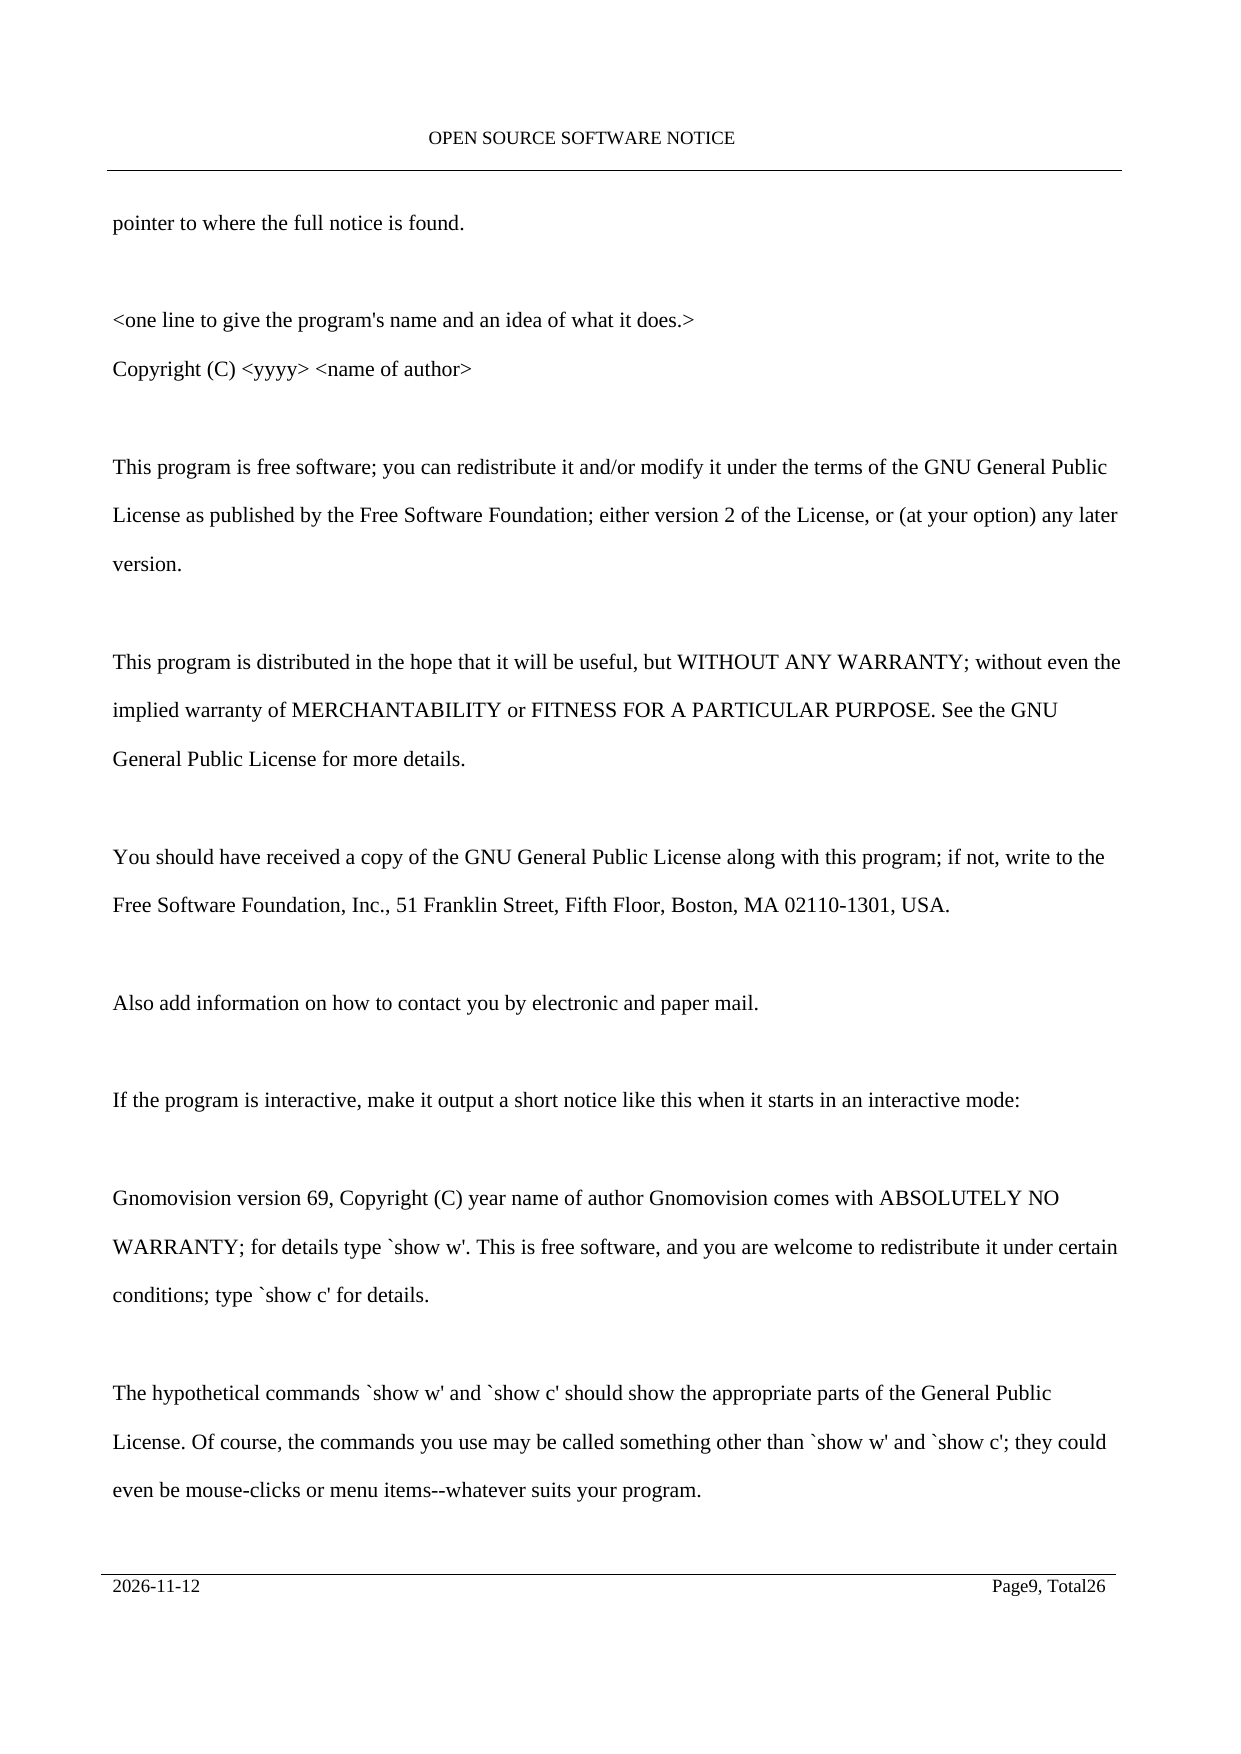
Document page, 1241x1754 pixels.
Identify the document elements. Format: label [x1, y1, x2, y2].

text [112, 206, 1128, 1506]
